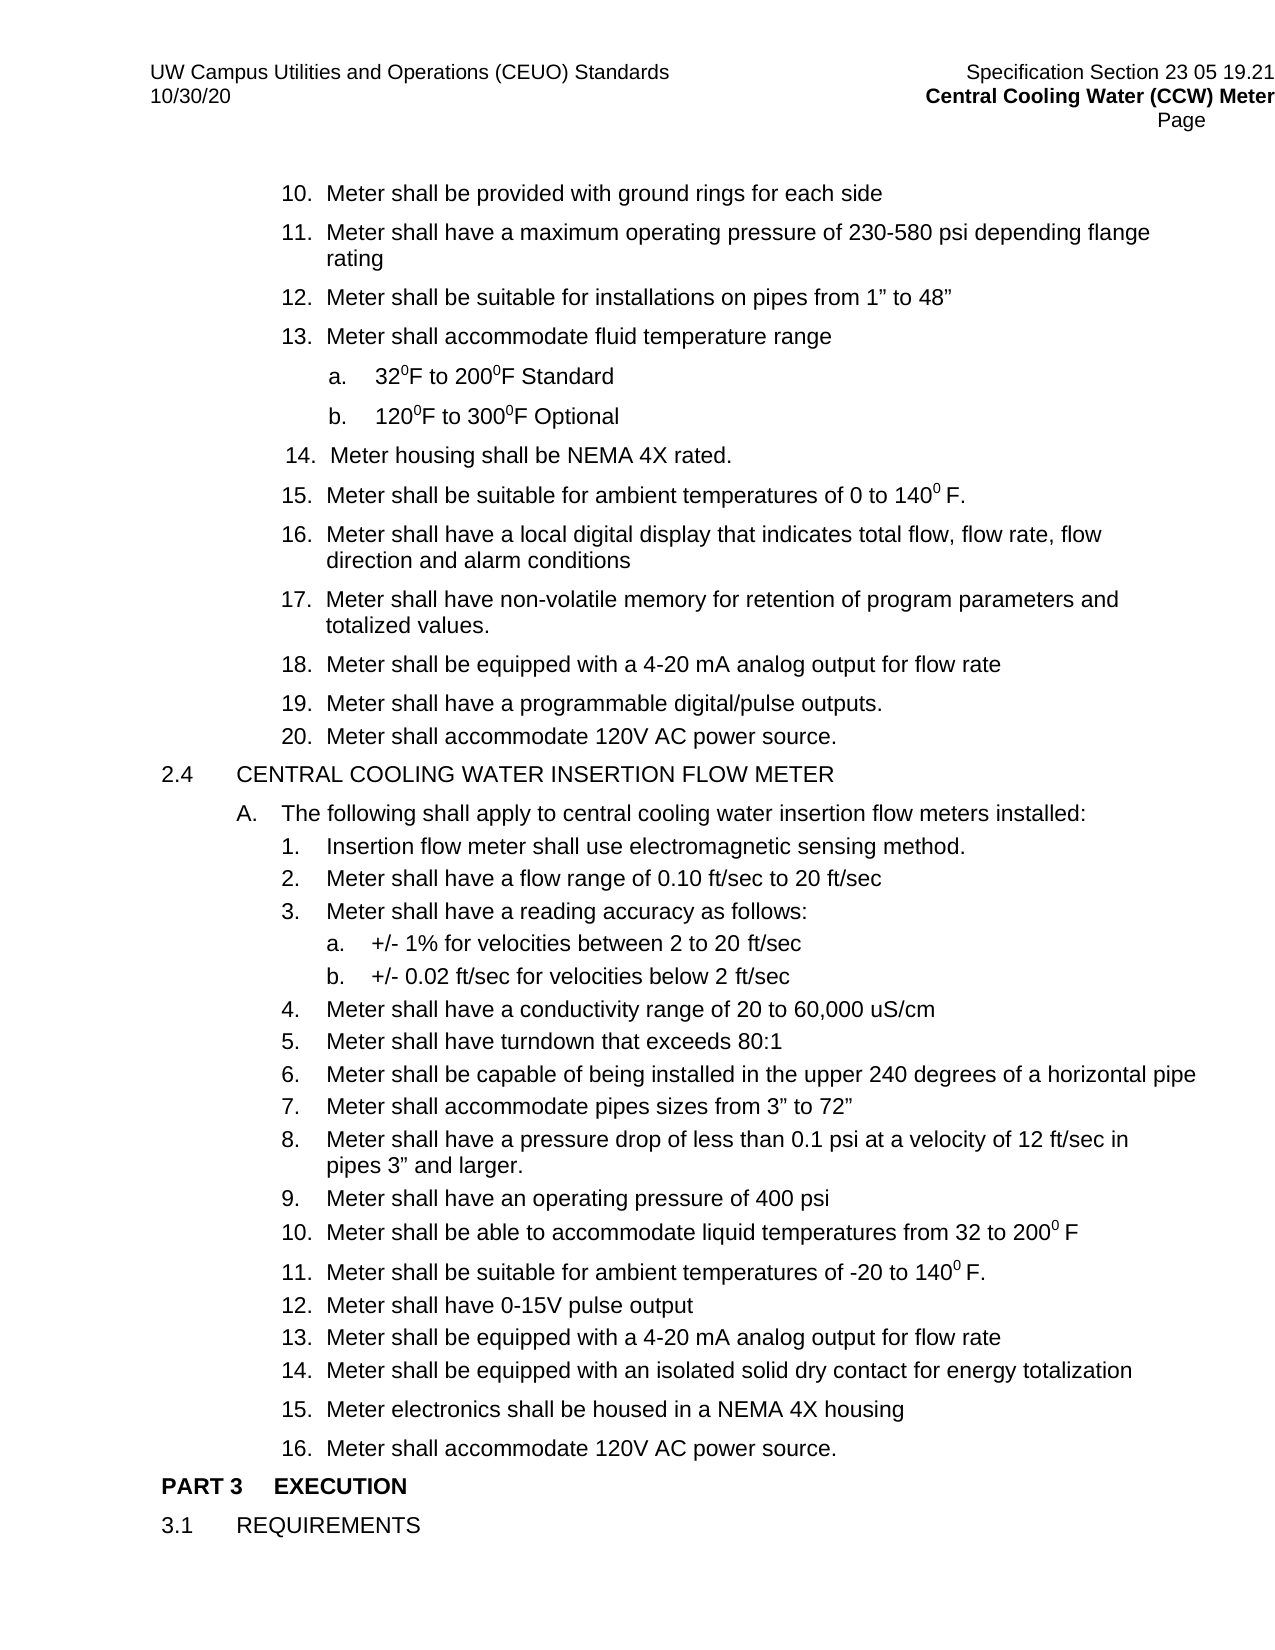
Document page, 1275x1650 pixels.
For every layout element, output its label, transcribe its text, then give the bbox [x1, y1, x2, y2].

list CENTRAL COOLING WATER INSERTION FLOW METER [161, 761, 1200, 788]
list Meter shall have a maximum operating pressure of 230-580 psi depending flange rating [281, 218, 1189, 271]
list Meter shall have an operating pressure of 400 psi [281, 1185, 1200, 1211]
list Meter shall have a conductivity range of 20 to 60,000 uS/cm [281, 996, 1200, 1022]
list Meter shall be able to accommodate liquid temperatures from 32 to 2000 F [281, 1217, 1200, 1245]
list Meter shall be equipped with a 4-20 mA analog output for flow rate [281, 651, 1200, 678]
list Meter shall be equipped with a 4-20 mA analog output for flow rate [281, 1324, 1200, 1351]
list Meter housing shall be NEMA 4X rated. [285, 442, 1200, 468]
list Meter shall have a flow range of 0.10 ft/sec to 20 ft/sec [281, 865, 1200, 892]
list Meter shall have turndown that exceeds 80:1 [281, 1028, 1200, 1055]
list Meter shall have 0-15V pulse output [281, 1292, 1200, 1318]
list Meter shall be suitable for ambient temperatures of -20 to 1400 F. [281, 1257, 1200, 1285]
text a. +/- 1% for velocities between 2 to 20 ft/sec [326, 930, 1200, 957]
list Meter shall have non-volatile memory for retention of program parameters and totalized values. [281, 586, 1189, 639]
list Meter shall accommodate fluid temperature range [281, 323, 1200, 349]
list Meter shall accommodate 120V AC power source. [281, 1434, 1200, 1461]
list Meter shall accommodate pipes sizes from 3” to 72” [281, 1093, 1200, 1120]
list Meter electronics shall be housed in a NEMA 4X housing [281, 1396, 1200, 1422]
list Meter shall have a local digital display that indicates total flow, flow rate, flow direction and alarm conditions [281, 521, 1189, 573]
list Meter shall be provided with ground rings for each side [281, 180, 1200, 206]
list Meter shall be suitable for installations on pipes from 1” to 48” [281, 284, 1200, 310]
list REQUIREMENTS [161, 1512, 1200, 1538]
list 320F to 2000F Standard [328, 361, 1200, 389]
text b. +/- 0.02 ft/sec for velocities below 2 ft/sec [326, 963, 1200, 989]
list Meter shall have a pressure drop of less than 0.1 psi at a velocity of 12 ft/sec in pipes 3” and larger. [281, 1126, 1189, 1179]
list 1200F to 3000F Optional [328, 401, 1200, 429]
list Meter shall be equipped with an isolated solid dry contact for energy totalization [281, 1357, 1200, 1383]
list Meter shall have a reading accuracy as follows: [281, 898, 1200, 924]
list Meter shall have a programmable digital/pulse outputs. [281, 690, 1200, 716]
list Meter shall be capable of being installed in the upper 240 degrees of a horizontal pipe [281, 1061, 1200, 1087]
list Insertion flow meter shall use electromagnetic sensing method. [281, 833, 1200, 859]
list Meter shall accommodate 120V AC power source. [281, 723, 1200, 749]
list The following shall apply to central cooling water insertion flow meters installed: [236, 800, 1188, 827]
list Meter shall be suitable for ambient temperatures of 0 to 1400 F. [281, 480, 1200, 508]
subtitle PART 3 EXECUTION [161, 1473, 1200, 1499]
